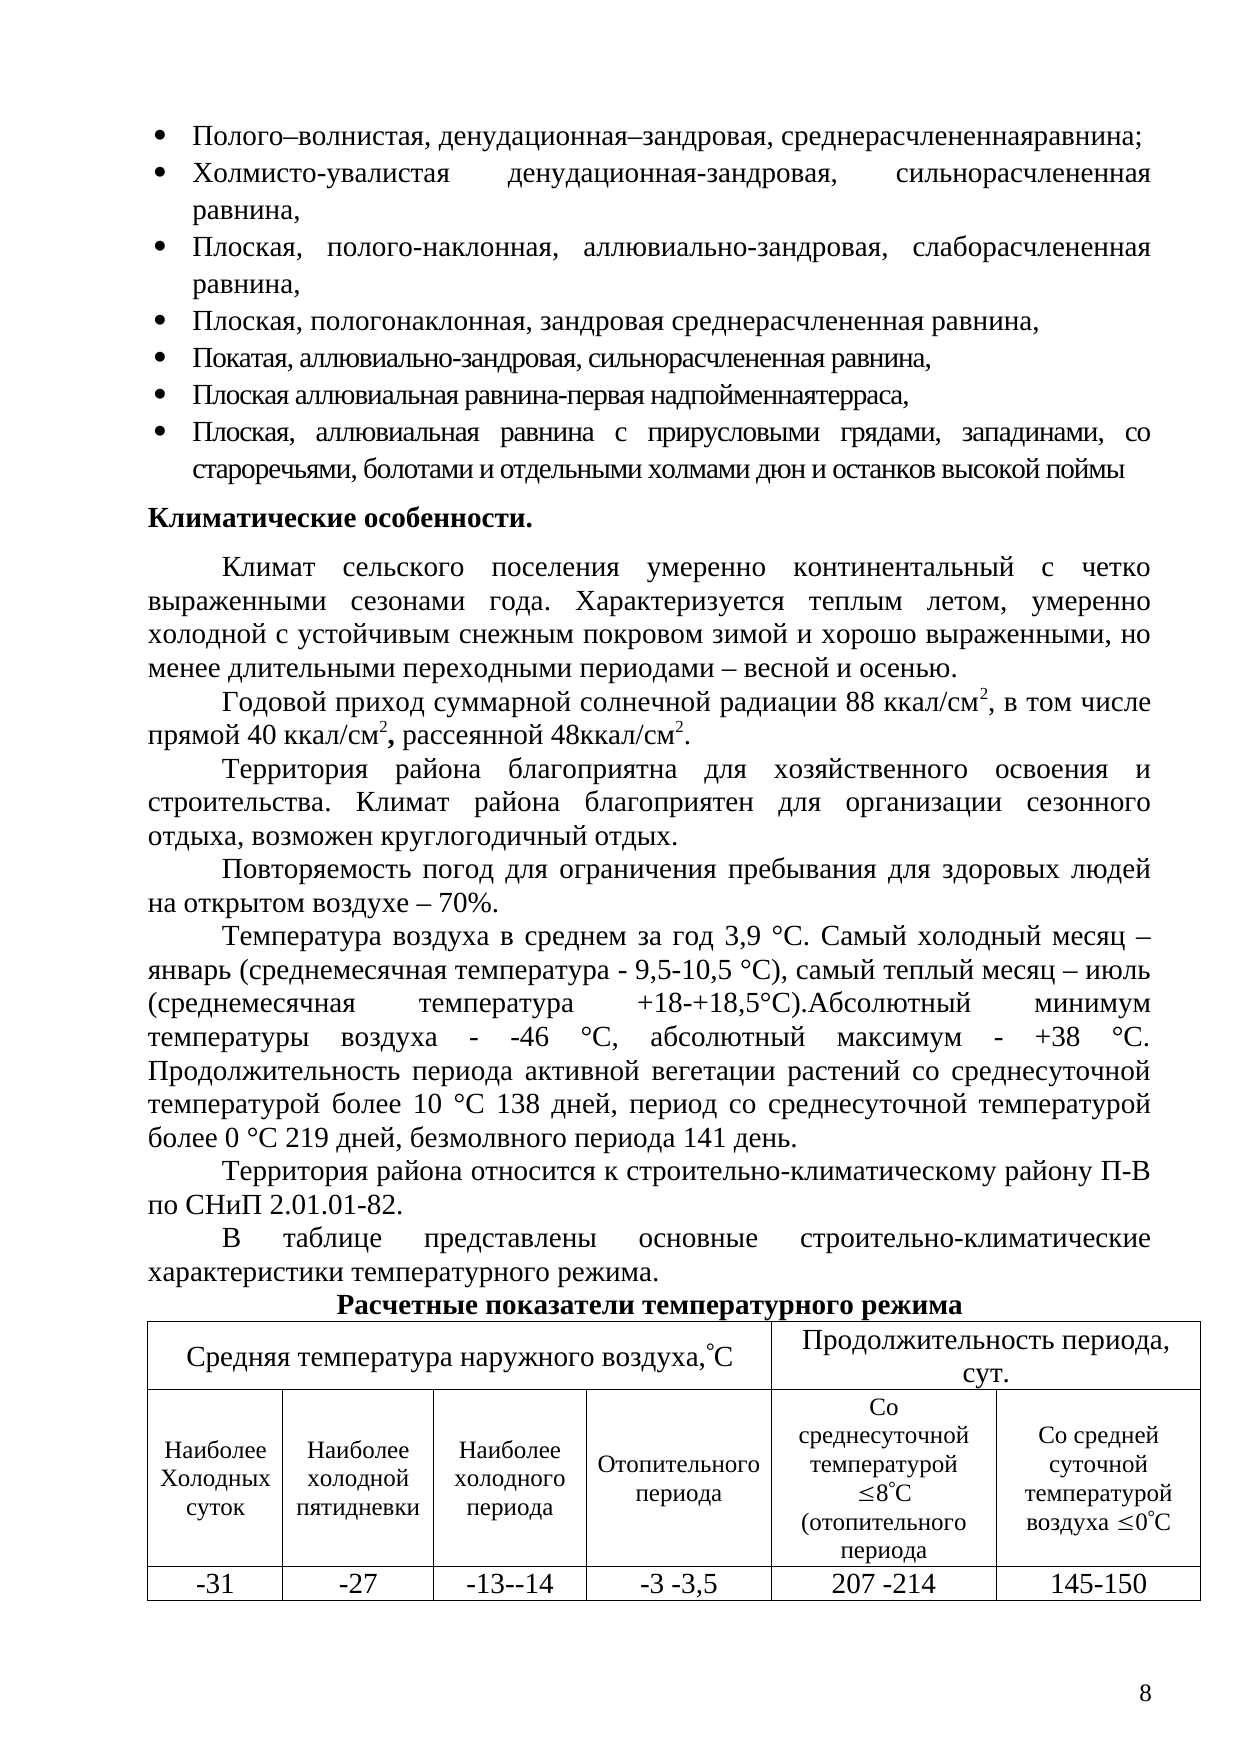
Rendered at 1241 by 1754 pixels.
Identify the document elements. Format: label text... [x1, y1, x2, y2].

text В таблице представлены основные строительно-климатические характеристики температурного режима. [148, 1220, 1152, 1287]
list Холмисто-увалистая денудационная-зандровая, сильнорасчлененная равнина, [155, 155, 1152, 226]
text Повторяемость погод для ограничения пребывания для здоровых людей на открытом воздухе – 70%. [148, 851, 1152, 918]
list Плоская, пологонаклонная, зандровая среднерасчлененная равнина, [155, 303, 1152, 336]
table_cell 145-150 [997, 1567, 1200, 1600]
text Территория района относится к строительно-климатическому району П-В по СНиП 2.01.01-82. [148, 1153, 1152, 1220]
table_cell -3 -3,5 [587, 1567, 771, 1600]
table_cell Отопительного периода [587, 1390, 771, 1566]
text Расчетные показатели температурного режима [148, 1287, 1152, 1321]
table_cell Наиболее холодного периода [434, 1390, 586, 1566]
table_cell Наиболее холодной пятидневки [283, 1390, 433, 1566]
table_cell -13--14 [434, 1567, 586, 1600]
text Температура воздуха в среднем за год 3,9 °С. Самый холодный месяц – январь (среднемесячная температура - 9,5-10,5 °С), самый теплый месяц – июль (среднемесячная температура +18-+18,5°С).Абсолютный минимум температуры воздуха - -46 °С, абсолютный максимум - +38 °С. Продолжительность периода активной вегетации растений со среднесуточной температурой более 10 °С 138 дней, период со среднесуточной температурой более 0 °С 219 дней, безмолвного периода 141 день. [148, 918, 1152, 1153]
list Плоская, аллювиальная равнина с прирусловыми грядами, западинами, со староречьями, болотами и отдельными холмами дюн и останков высокой поймы [155, 414, 1152, 484]
table_cell -31 [148, 1567, 282, 1600]
table_cell Со средней суточной температурой воздуха 0С [997, 1390, 1200, 1566]
text Климатические особенности. [148, 500, 1152, 534]
table_cell Наиболее Холодных суток [148, 1390, 282, 1566]
table_cell 207 -214 [772, 1567, 996, 1600]
list Полого–волнистая, денудационная–зандровая, среднерасчлененнаяравнина; [155, 118, 1152, 152]
table_header Продолжительность периода, сут. [772, 1322, 1200, 1389]
text Годовой приход суммарной солнечной радиации 88 ккал/см2, в том числе прямой 40 ккал/см2, рассеянной 48ккал/см2. [148, 684, 1152, 751]
text Территория района благоприятна для хозяйственного освоения и строительства. Климат района благоприятен для организации сезонного отдыха, возможен круглогодичный отдых. [148, 751, 1152, 851]
table_cell -27 [283, 1567, 433, 1600]
text Климат сельского поселения умеренно континентальный с четко выраженными сезонами года. Характеризуется теплым летом, умеренно холодной с устойчивым снежным покровом зимой и хорошо выраженными, но менее длительными переходными периодами – весной и осенью. [148, 549, 1152, 684]
list Плоская, полого-наклонная, аллювиально-зандровая, слаборасчлененная равнина, [155, 229, 1152, 299]
list Покатая, аллювиально-зандровая, сильнорасчлененная равнина, [155, 340, 1152, 373]
list Плоская аллювиальная равнина-первая надпойменнаятерраса, [155, 377, 1152, 410]
table_header Средняя температура наружного воздуха,С [148, 1322, 771, 1389]
table_cell Со среднесуточной температурой 8С (отопительного периода [772, 1390, 996, 1566]
